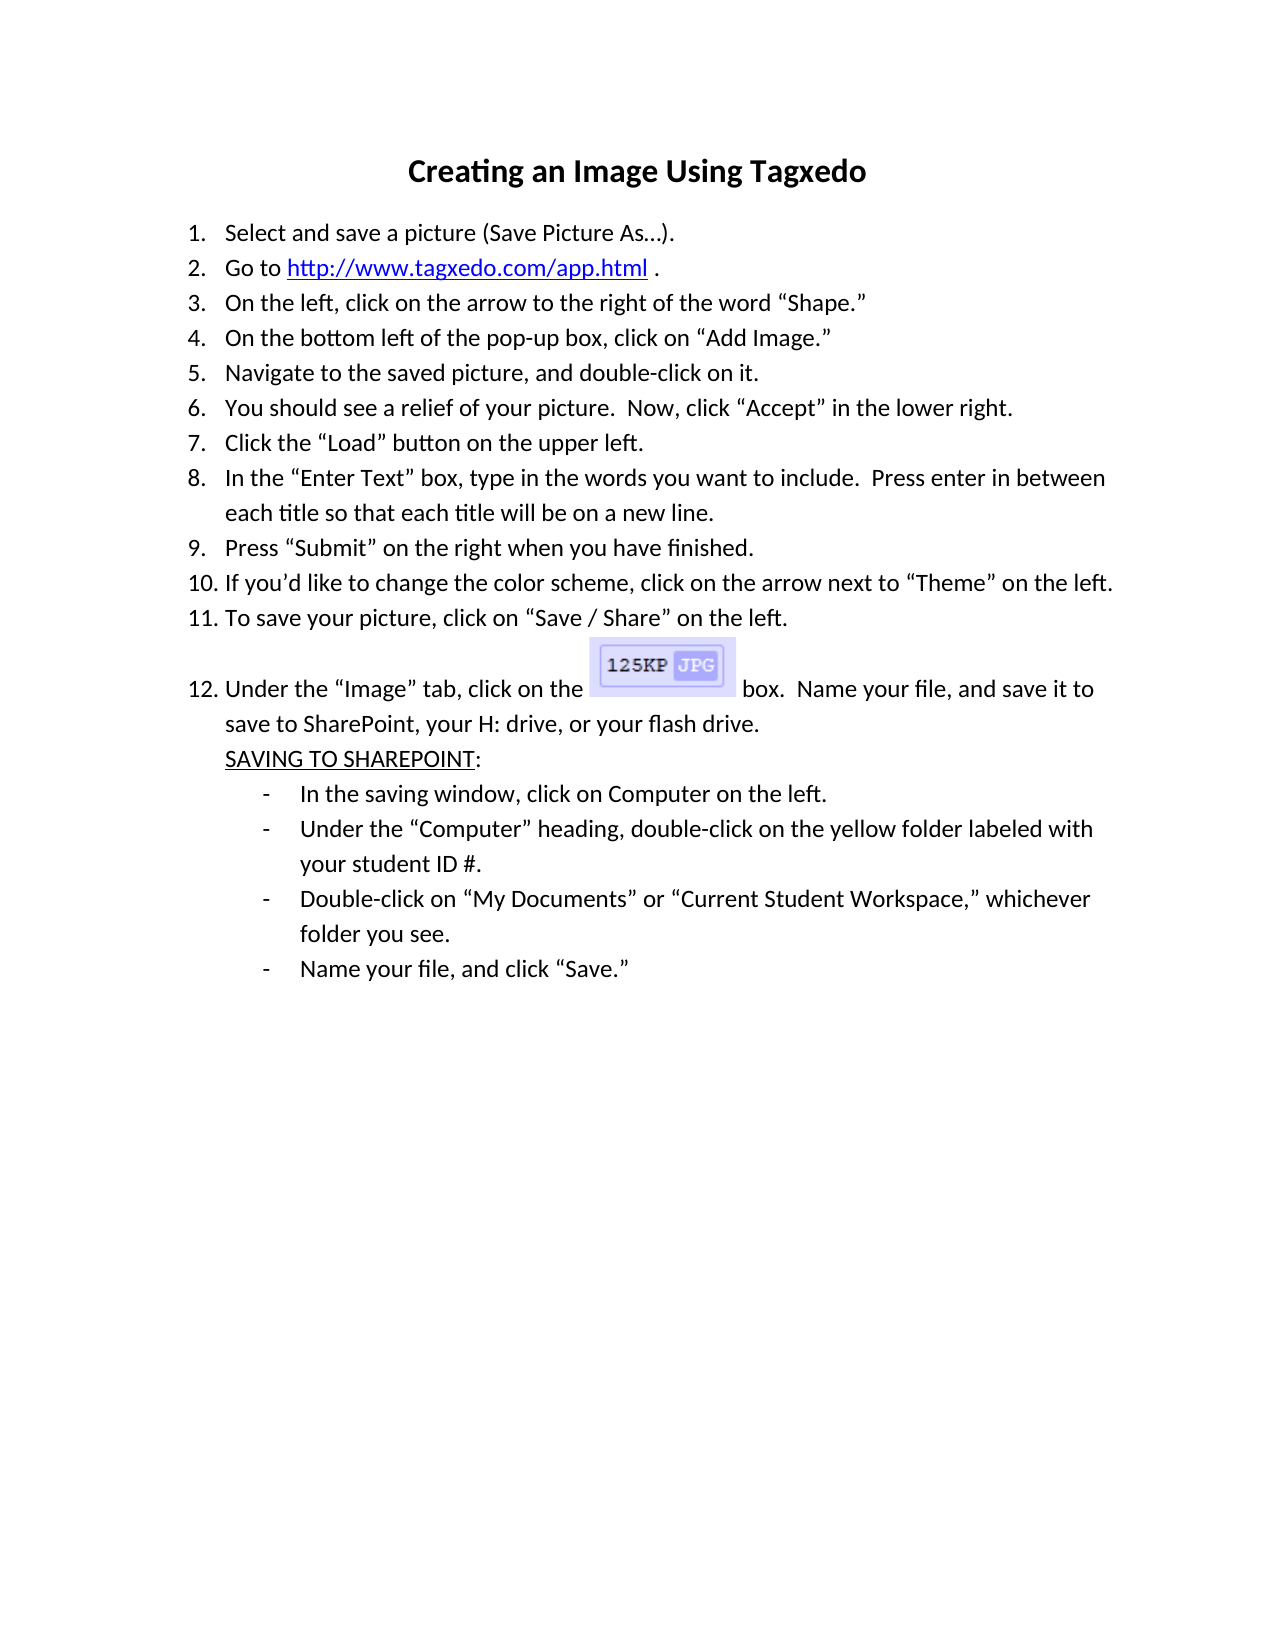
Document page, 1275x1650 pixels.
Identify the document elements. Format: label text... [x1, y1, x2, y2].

list In the saving window, click on Computer on the left. [262, 778, 1125, 808]
list In the “Enter Text” box, type in the words you want to include. Press enter in between each title so that each title will be on a new line. [187, 463, 1125, 528]
list Go to http://www.tagxedo.com/app.html . [187, 253, 1125, 283]
list Name your file, and click “Save.” [262, 953, 1125, 983]
list On the left, click on the arrow to the right of the word “Shape.” [187, 288, 1125, 318]
list Select and save a picture (Save Picture As…). [187, 218, 1125, 248]
list You should see a relief of your picture. Now, click “Accept” in the lower right. [187, 393, 1125, 423]
picture [589, 637, 737, 697]
list Under the “Image” tab, click on the box. Name your file, and save it to save to SharePoint, your H: drive, or your flash drive. [187, 638, 1125, 738]
list On the bottom left of the pop-up box, click on “Add Image.” [187, 323, 1125, 353]
list If you’d like to change the color scheme, click on the arrow next to “Theme” on the left. [187, 568, 1125, 598]
list SAVING TO SHAREPOINT: [225, 743, 1125, 773]
list Navigate to the saved picture, and double-click on it. [187, 358, 1125, 388]
list Press “Submit” on the right when you have finished. [187, 533, 1125, 563]
list Click the “Load” button on the upper left. [187, 428, 1125, 458]
list Double-click on “My Documents” or “Current Student Workspace,” whichever folder you see. [262, 883, 1125, 948]
text Creating an Image Using Tagxedo [150, 150, 1125, 191]
list To save your picture, click on “Save / Share” on the left. [187, 603, 1125, 633]
list Under the “Computer” heading, double-click on the yellow folder labeled with your student ID #. [262, 813, 1125, 878]
